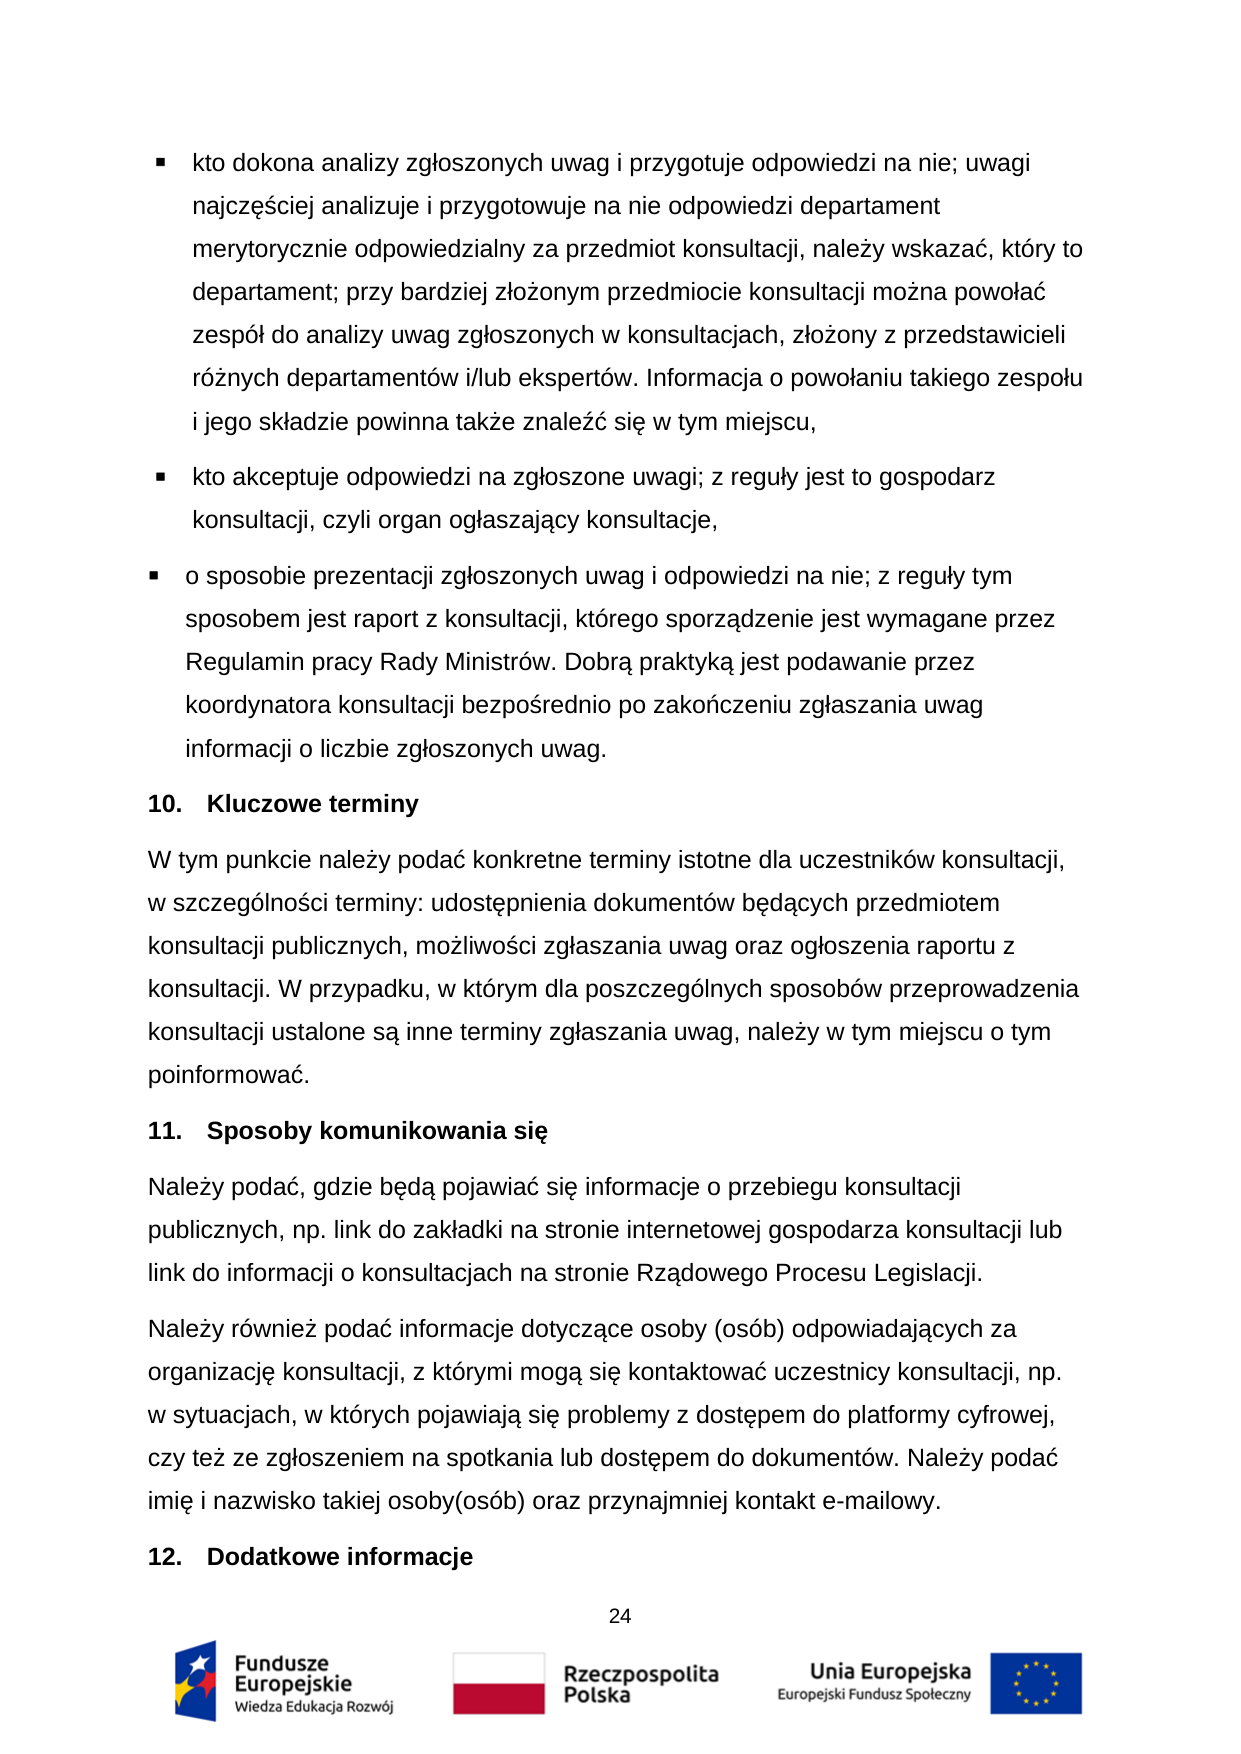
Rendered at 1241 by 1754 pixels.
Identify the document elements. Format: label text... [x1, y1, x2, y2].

list o sposobie prezentacji zgłoszonych uwag i odpowiedzi na nie; z reguły tym sposobem jest raport z konsultacji, którego sporządzenie jest wymagane przez Regulamin pracy Rady Ministrów. Dobrą praktyką jest podawanie przez koordynatora konsultacji bezpośrednio po zakończeniu zgłaszania uwag informacji o liczbie zgłoszonych uwag. [148, 561, 1093, 762]
picture [155, 1620, 1102, 1742]
text Należy podać, gdzie będą pojawiać się informacje o przebiegu konsultacji publicznych, np. link do zakładki na stronie internetowej gospodarza konsultacji lub link do informacji o konsultacjach na stronie Rządowego Procesu Legislacji. [148, 1172, 1093, 1287]
list kto akceptuje odpowiedzi na zgłoszone uwagi; z reguły jest to gospodarz konsultacji, czyli organ ogłaszający konsultacje, [154, 462, 1093, 534]
text W tym punkcie należy podać konkretne terminy istotne dla uczestników konsultacji, w szczególności terminy: udostępnienia dokumentów będących przedmiotem konsultacji publicznych, możliwości zgłaszania uwag oraz ogłoszenia raportu z konsultacji. W przypadku, w którym dla poszczególnych sposobów przeprowadzenia konsultacji ustalone są inne terminy zgłaszania uwag, należy w tym miejscu o tym poinformować. [148, 845, 1093, 1089]
list kto dokona analizy zgłoszonych uwag i przygotuje odpowiedzi na nie; uwagi najczęściej analizuje i przygotowuje na nie odpowiedzi departament merytorycznie odpowiedzialny za przedmiot konsultacji, należy wskazać, który to departament; przy bardziej złożonym przedmiocie konsultacji można powołać zespół do analizy uwag zgłoszonych w konsultacjach, złożony z przedstawicieli różnych departamentów i/lub ekspertów. Informacja o powołaniu takiego zespołu i jego składzie powinna także znaleźć się w tym miejscu, [154, 148, 1093, 435]
list Sposoby komunikowania się [148, 1116, 1093, 1145]
list Dodatkowe informacje [148, 1542, 1093, 1570]
list Kluczowe terminy [148, 789, 1093, 818]
text Należy również podać informacje dotyczące osoby (osób) odpowiadających za organizację konsultacji, z którymi mogą się kontaktować uczestnicy konsultacji, np. w sytuacjach, w których pojawiają się problemy z dostępem do platformy cyfrowej, czy też ze zgłoszeniem na spotkania lub dostępem do dokumentów. Należy podać imię i nazwisko takiej osoby(osób) oraz przynajmniej kontakt e-mailowy. [148, 1313, 1093, 1515]
